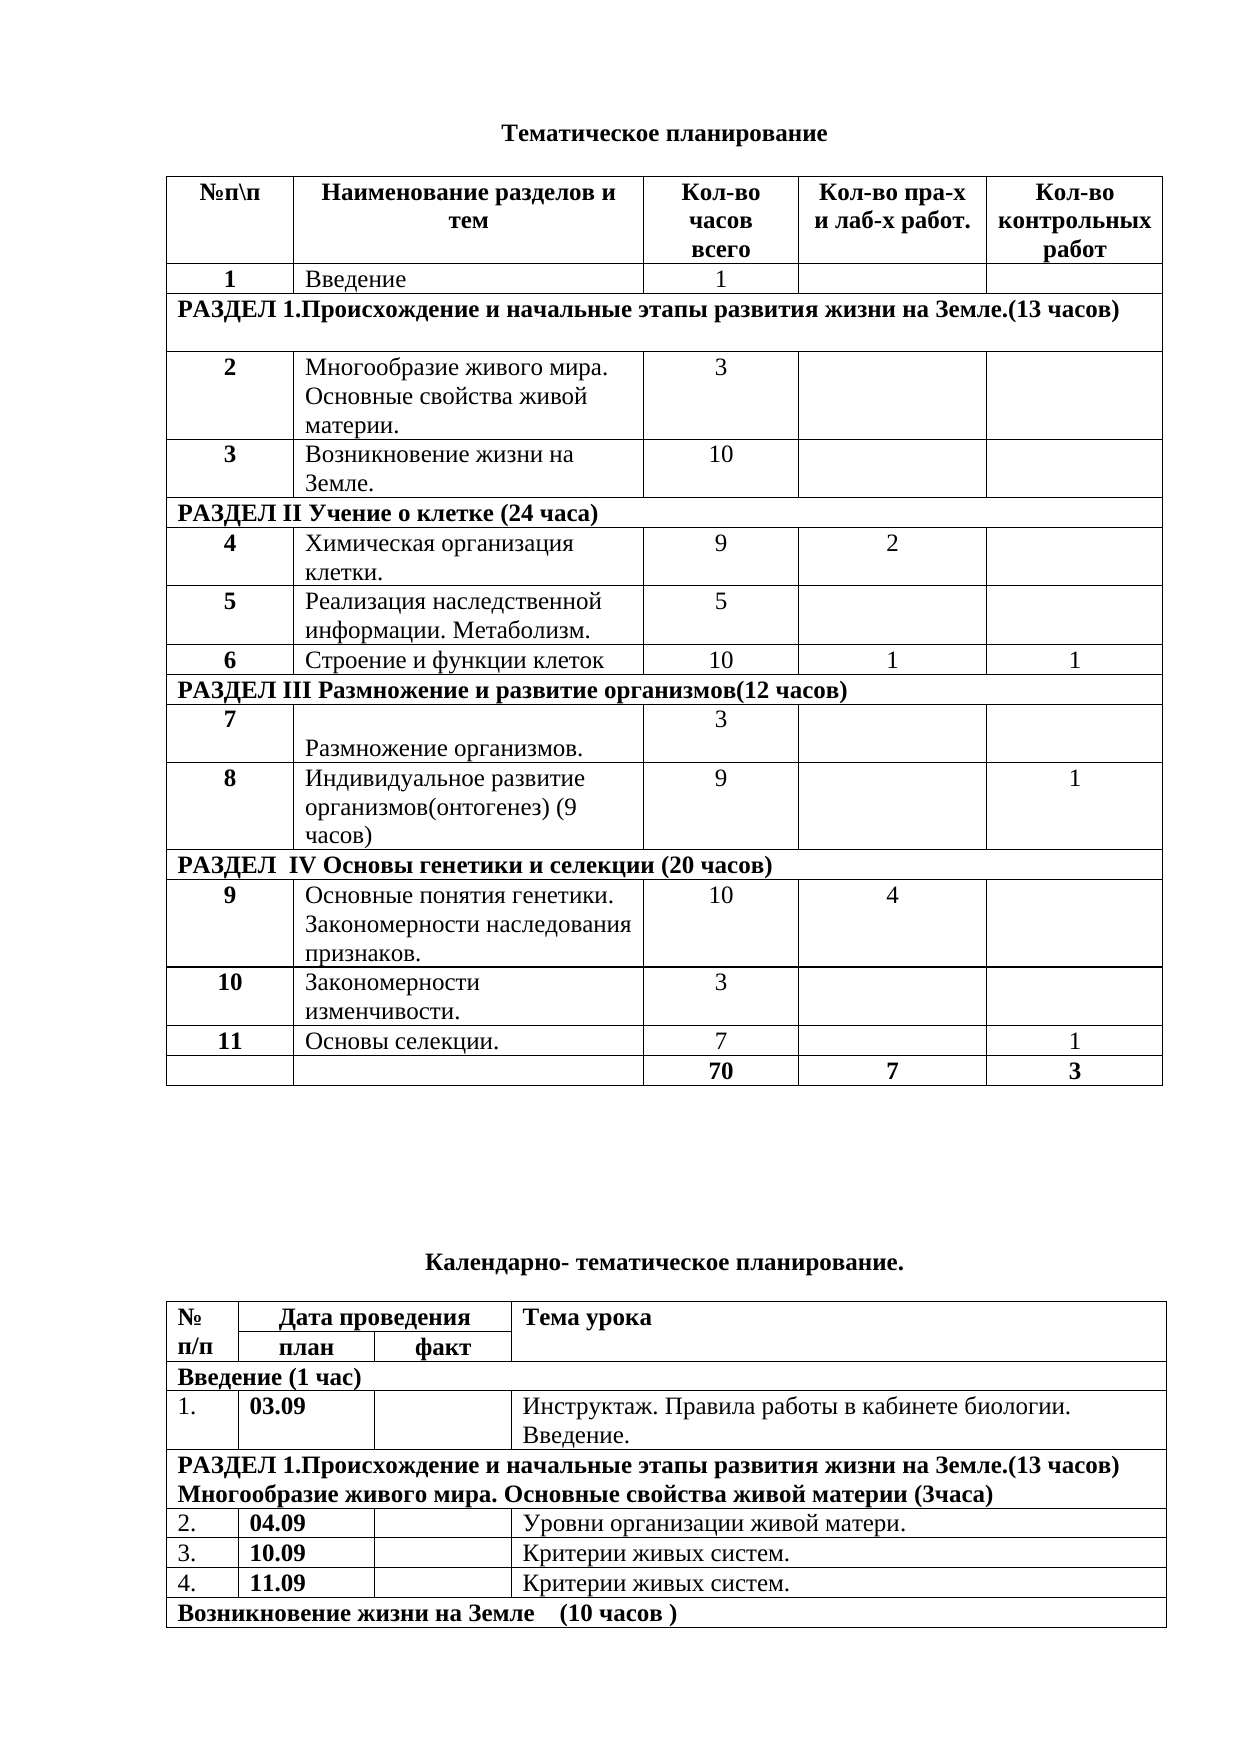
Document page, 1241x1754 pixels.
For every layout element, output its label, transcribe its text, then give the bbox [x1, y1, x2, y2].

table_cell 9 [167, 880, 293, 966]
table_cell 70 [644, 1056, 798, 1084]
text Тематическое планирование [177, 118, 1152, 147]
table_cell 1 [799, 645, 986, 674]
table_cell 8 [167, 763, 293, 849]
table_cell 4. [167, 1568, 238, 1597]
table_cell 4 [799, 880, 986, 966]
table_cell 9 [644, 528, 798, 585]
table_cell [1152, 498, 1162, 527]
table_cell Введение (1 час) [167, 1362, 1166, 1390]
table_cell 3 [644, 968, 798, 1025]
table_cell 4 [167, 528, 293, 585]
table_cell [987, 880, 1162, 966]
table_cell 3 [644, 705, 798, 762]
table_cell 6 [167, 645, 293, 674]
table_cell 10 [644, 645, 798, 674]
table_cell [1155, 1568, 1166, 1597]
table_cell 9 [644, 763, 798, 849]
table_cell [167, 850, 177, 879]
table_cell Возникновение жизни на Земле. [294, 440, 643, 497]
table_cell [799, 352, 986, 438]
table_header Кол-во часов всего [644, 177, 798, 263]
table_cell [375, 1568, 511, 1597]
table_cell [987, 264, 1162, 293]
table_cell [799, 264, 986, 293]
table_cell 3 [167, 440, 293, 497]
table_cell 1 [644, 264, 798, 293]
table_cell 11 [167, 1026, 293, 1055]
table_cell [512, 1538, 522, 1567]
table_cell [987, 586, 1162, 644]
table_cell 10 [644, 440, 798, 497]
table_cell 1 [987, 1026, 1162, 1055]
table_header Кол-во контрольных работ [987, 177, 1162, 263]
table_cell Химическая организация клетки. [294, 528, 643, 585]
table_cell 3 [644, 352, 798, 438]
table_cell 10 [644, 880, 798, 966]
table_cell 5 [167, 586, 293, 644]
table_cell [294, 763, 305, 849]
table_cell [987, 528, 1162, 585]
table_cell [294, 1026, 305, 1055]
table_header Кол-во пра-х и лаб-х работ. [799, 177, 986, 263]
table_cell 2 [799, 528, 986, 585]
table_cell 7 [644, 1026, 798, 1055]
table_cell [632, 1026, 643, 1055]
table_cell [375, 1538, 511, 1567]
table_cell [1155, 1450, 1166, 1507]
table_header Наименование разделов и тем [294, 177, 643, 263]
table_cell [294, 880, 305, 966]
table_cell 1 [167, 264, 293, 293]
table_cell 11.09 [239, 1568, 374, 1597]
table_cell [799, 586, 986, 644]
table_cell [987, 968, 1162, 1025]
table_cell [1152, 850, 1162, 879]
table_cell [375, 1391, 511, 1449]
table_cell [799, 968, 986, 1025]
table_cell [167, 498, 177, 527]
table_header №п\п [167, 177, 293, 263]
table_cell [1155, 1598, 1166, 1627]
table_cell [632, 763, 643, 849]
table_cell 7 [167, 705, 293, 762]
table_cell 1. [167, 1391, 238, 1449]
table_header Дата проведения [239, 1302, 511, 1331]
table_cell [294, 1056, 305, 1084]
table_cell [799, 705, 986, 762]
table_cell [987, 705, 1162, 762]
table_cell [375, 1509, 511, 1537]
table_cell Уровни организации живой матери. [512, 1509, 1166, 1537]
table_cell 2 [167, 352, 293, 438]
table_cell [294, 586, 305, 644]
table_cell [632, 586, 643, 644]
table_cell 10 [167, 968, 293, 1025]
table_cell Размножение организмов. [294, 705, 643, 762]
table_cell 3 [987, 1056, 1162, 1084]
table_cell 5 [644, 586, 798, 644]
table_cell факт [375, 1332, 511, 1361]
table_cell 2. [167, 1509, 238, 1537]
text Календарно- тематическое планирование. [177, 1247, 1152, 1276]
table_header Тема урока [512, 1302, 1166, 1361]
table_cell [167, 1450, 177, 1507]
table_cell 10.09 [239, 1538, 374, 1567]
table_cell 1 [987, 645, 1162, 674]
table_cell [167, 1056, 293, 1084]
table_cell 1 [987, 763, 1162, 849]
table_cell [799, 1026, 986, 1055]
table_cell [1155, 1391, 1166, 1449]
table_cell [799, 763, 986, 849]
table_cell [632, 1056, 643, 1084]
table_cell 03.09 [239, 1391, 374, 1449]
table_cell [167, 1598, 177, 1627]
table_cell 04.09 [239, 1509, 374, 1537]
table_cell [987, 352, 1162, 438]
table_cell РАЗДЕЛ 1.Происхождение и начальные этапы развития жизни на Земле.(13 часов) [167, 294, 1162, 351]
table_cell 3. [167, 1538, 238, 1567]
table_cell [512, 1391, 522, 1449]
table_header № п/п [167, 1302, 238, 1361]
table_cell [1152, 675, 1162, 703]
table_cell Многообразие живого мира. Основные свойства живой материи. [294, 352, 643, 438]
table_cell [799, 440, 986, 497]
table_cell [987, 440, 1162, 497]
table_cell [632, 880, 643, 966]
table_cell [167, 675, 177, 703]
table_cell Строение и функции клеток [294, 645, 643, 674]
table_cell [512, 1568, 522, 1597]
table_cell Введение [294, 264, 643, 293]
table_cell план [239, 1332, 374, 1361]
table_cell 7 [799, 1056, 986, 1084]
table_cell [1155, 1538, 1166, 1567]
